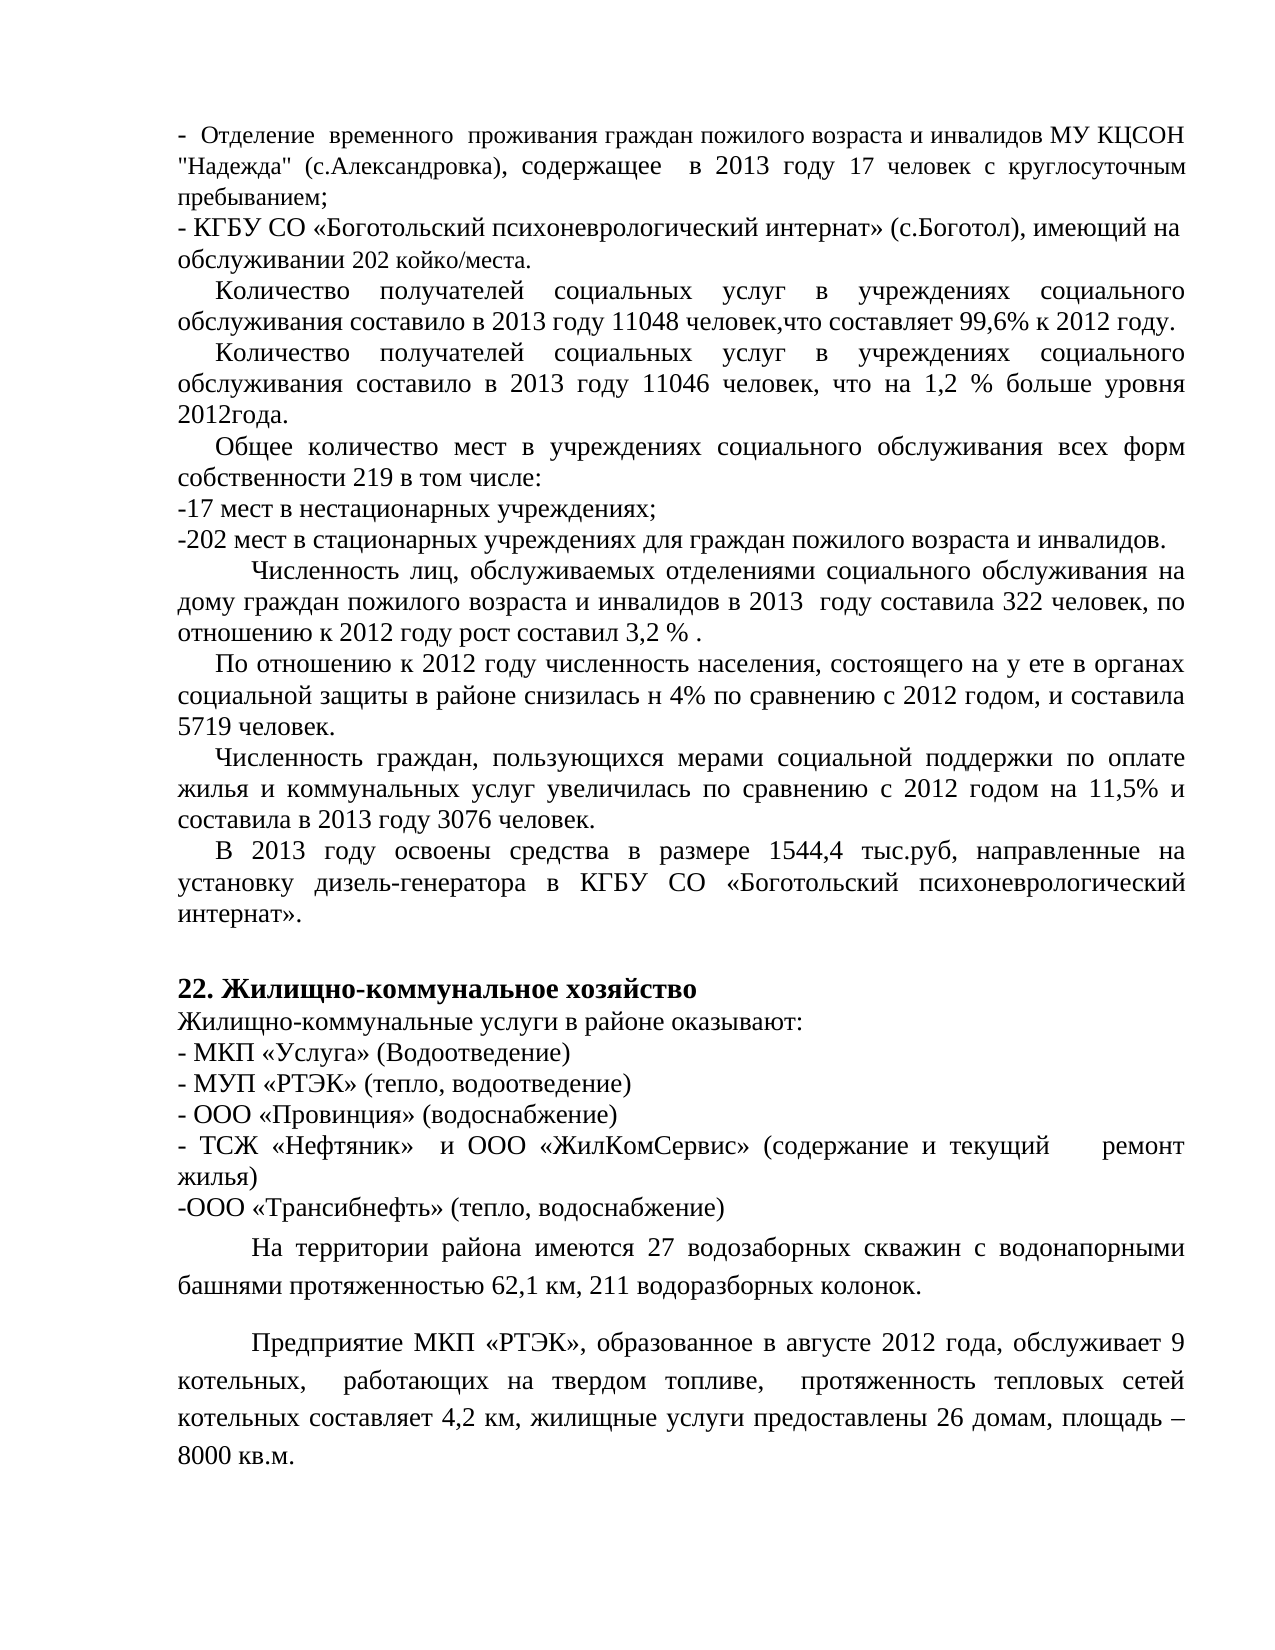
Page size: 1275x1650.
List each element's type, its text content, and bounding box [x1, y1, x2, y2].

text -202 мест в стационарных учреждениях для граждан пожилого возраста и инвалидов. [177, 523, 1186, 554]
text обслуживании 202 койко/места. [177, 243, 1186, 274]
text -ООО «Трансибнефть» (тепло, водоснабжение) [177, 1191, 1186, 1223]
text Численность граждан, пользующихся мерами социальной поддержки по оплате жилья и коммунальных услуг увеличилась по сравнению с 2012 годом на 11,5% и составила в 2013 году 3076 человек. [177, 741, 1186, 834]
text Общее количество мест в учреждениях социального обслуживания всех форм собственности 219 в том числе: [177, 429, 1186, 492]
text - КГБУ СО «Боготольский психоневрологический интернат» (с.Боготол), имеющий на [177, 212, 1186, 243]
text Численность лиц, обслуживаемых отделениями социального обслуживания на дому граждан пожилого возраста и инвалидов в 2013 году составила 322 человек, по отношению к 2012 году рост составил 3,2 % . [177, 554, 1186, 648]
text 22. Жилищно-коммунальное хозяйство [177, 971, 1186, 1004]
text - МКП «Услуга» (Водоотведение) [177, 1036, 1186, 1067]
text На территории района имеются 27 водозаборных скважин с водонапорными башнями протяженностью 62,1 км, 211 водоразборных колонок. [177, 1225, 1186, 1300]
text Количество получателей социальных услуг в учреждениях социального обслуживания составило в 2013 году 11046 человек, что на 1,2 % больше уровня 2012года. [177, 336, 1186, 429]
text - ТСЖ «Нефтяник» и ООО «ЖилКомСервис» (содержание и текущий ремонт жилья) [177, 1129, 1186, 1191]
text - МУП «РТЭК» (тепло, водоотведение) [177, 1067, 1186, 1098]
text Жилищно-коммунальные услуги в районе оказывают: [177, 1004, 1186, 1036]
text - ООО «Провинция» (водоснабжение) [177, 1098, 1186, 1129]
text Предприятие МКП «РТЭК», образованное в августе 2012 года, обслуживает 9 котельных, работающих на твердом топливе, протяженность тепловых сетей котельных составляет 4,2 км, жилищные услуги предоставлены 26 домам, площадь – 8000 кв.м. [177, 1320, 1186, 1470]
text В 2013 году освоены средства в размере 1544,4 тыс.руб, направленные на установку дизель-генератора в КГБУ СО «Боготольский психоневрологический интернат». [177, 834, 1186, 928]
text -17 мест в нестационарных учреждениях; [177, 492, 1186, 523]
text - Отделение временного проживания граждан пожилого возраста и инвалидов МУ КЦСОН "Надежда" (с.Александровка), содержащее в 2013 году 17 человек с круглосуточным пребыванием; [177, 118, 1186, 212]
text Количество получателей социальных услуг в учреждениях социального обслуживания составило в 2013 году 11048 человек,что составляет 99,6% к 2012 году. [177, 274, 1186, 336]
text По отношению к 2012 году численность населения, состоящего на у ете в органах социальной защиты в районе снизилась н 4% по сравнению с 2012 годом, и составила 5719 человек. [177, 648, 1186, 741]
